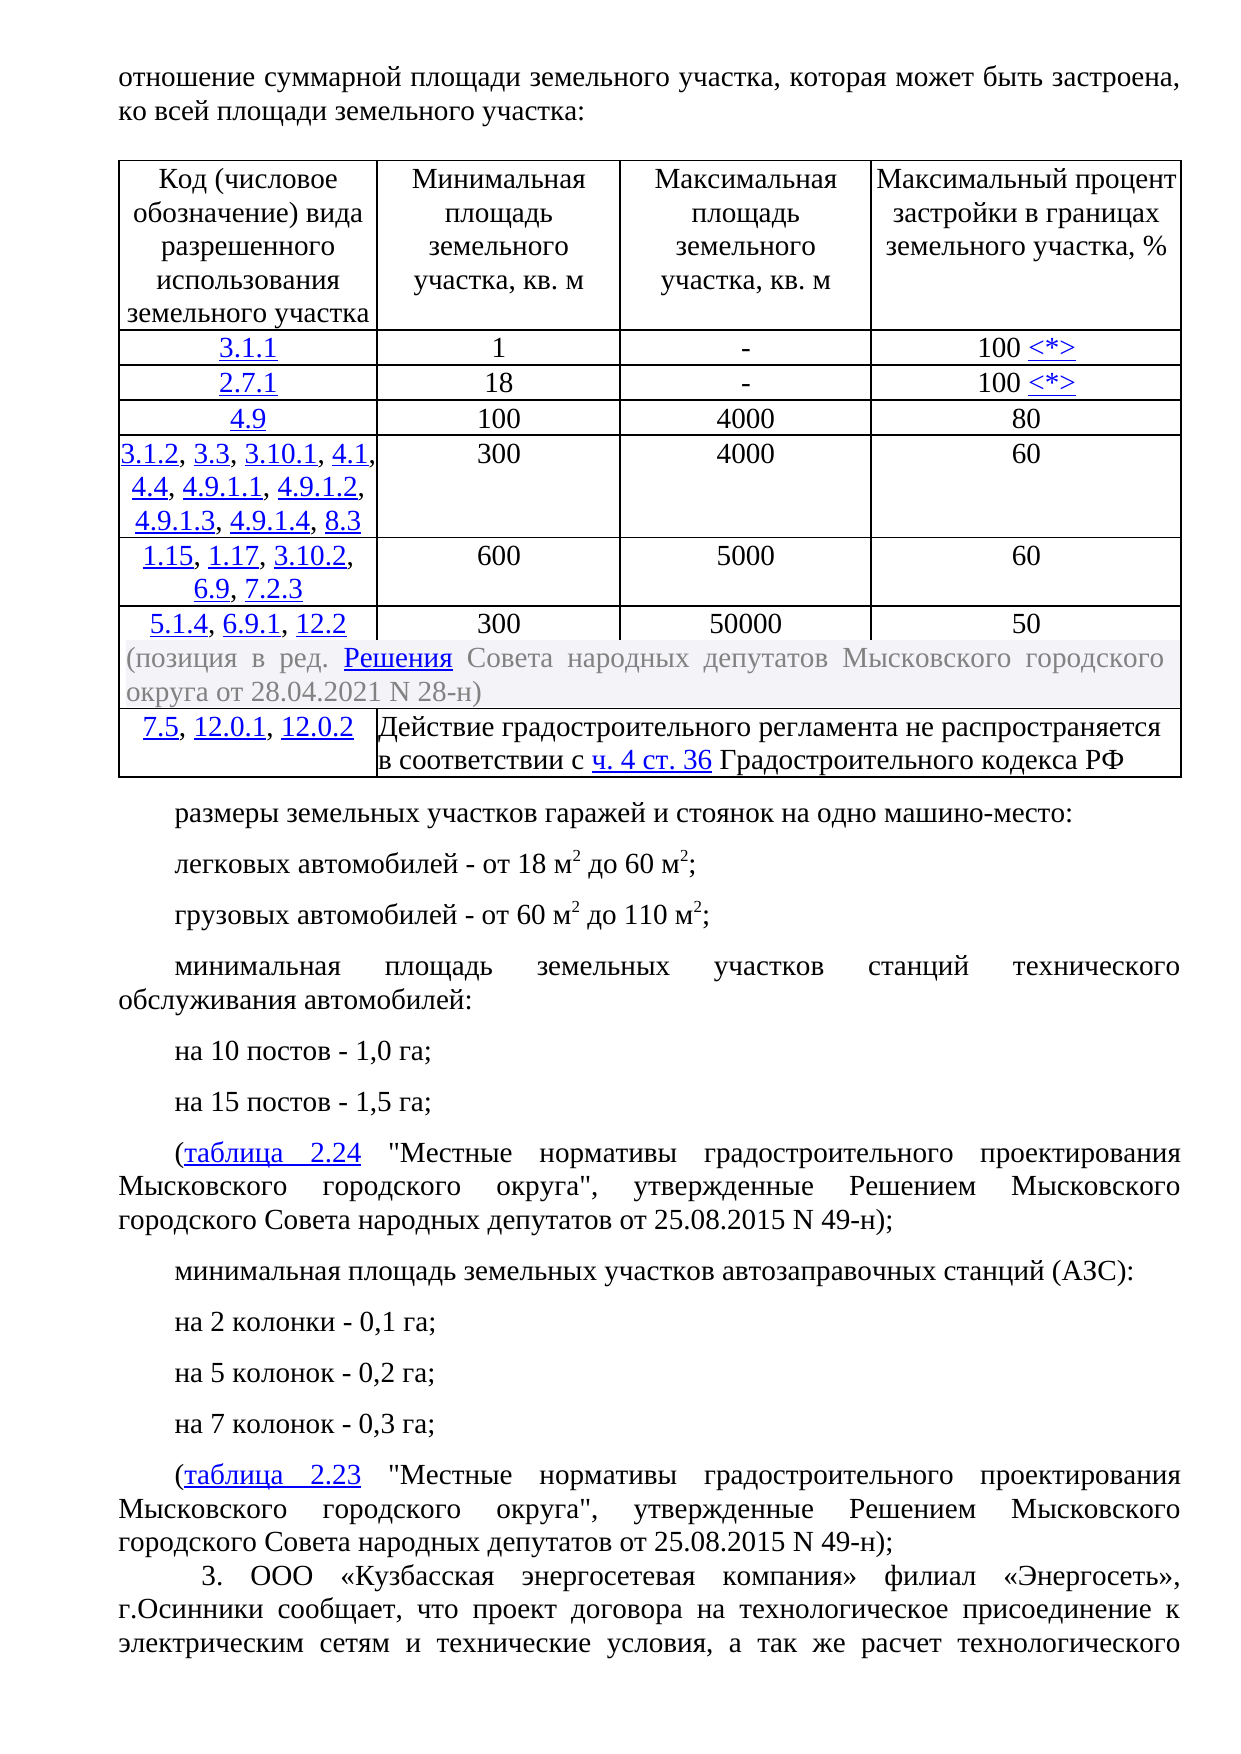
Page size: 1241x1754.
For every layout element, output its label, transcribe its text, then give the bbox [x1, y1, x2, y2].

table_cell 5.1.4, 6.9.1, 12.2 [120, 607, 376, 640]
text минимальная площадь земельных участков станций технического обслуживания автомобилей: [118, 948, 1181, 1015]
table_cell 2.7.1 [120, 366, 376, 399]
table_cell 4000 [621, 401, 870, 434]
table_cell 100 [378, 401, 619, 434]
table_header Максимальный процент застройки в границах земельного участка, % [872, 161, 1180, 329]
text минимальная площадь земельных участков автозаправочных станций (АЗС): [118, 1253, 1181, 1287]
text размеры земельных участков гаражей и стоянок на одно машино-место: [118, 795, 1181, 829]
table_cell 4000 [621, 436, 870, 536]
table_header Код (числовое обозначение) вида разрешенного использования земельного участка [120, 161, 376, 329]
table_cell 1 [378, 331, 619, 364]
table_cell - [621, 366, 870, 399]
table_cell 4.9 [120, 401, 376, 434]
table_cell 80 [872, 401, 1180, 434]
table_cell [120, 640, 126, 707]
table_cell 100 <*> [872, 366, 1180, 399]
table_cell - [621, 331, 870, 364]
text на 5 колонок - 0,2 га; [118, 1355, 1181, 1389]
text легковых автомобилей - от 18 м2 до 60 м2; [118, 846, 1181, 880]
table_cell 300 [378, 607, 619, 640]
table_cell 5000 [621, 538, 870, 605]
text на 15 постов - 1,5 га; [118, 1084, 1181, 1117]
table_cell 3.1.2, 3.3, 3.10.1, 4.1, 4.4, 4.9.1.1, 4.9.1.2, 4.9.1.3, 4.9.1.4, 8.3 [120, 436, 376, 536]
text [118, 1558, 1181, 1658]
table_cell 100 <*> [872, 331, 1180, 364]
table_cell 60 [872, 538, 1180, 605]
table_cell 50 [872, 607, 1180, 640]
text грузовых автомобилей - от 60 м2 до 110 м2; [118, 897, 1181, 931]
table_cell 50000 [621, 607, 870, 640]
table_cell 3.1.1 [120, 331, 376, 364]
text на 10 постов - 1,0 га; [118, 1033, 1181, 1066]
table_header Минимальная площадь земельного участка, кв. м [378, 161, 619, 329]
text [118, 59, 1181, 126]
table_header Максимальная площадь земельного участка, кв. м [621, 161, 870, 329]
text на 2 колонки - 0,1 га; [118, 1304, 1181, 1338]
text на 7 колонок - 0,3 га; [118, 1406, 1181, 1440]
table_cell 1.15, 1.17, 3.10.2, 6.9, 7.2.3 [120, 538, 376, 605]
table_cell 300 [378, 436, 619, 536]
table_cell 600 [378, 538, 619, 605]
table_cell 60 [872, 436, 1180, 536]
table_cell Действие градостроительного регламента не распространяется в соответствии с ч. 4 ст. 36 Градостроительного кодекса РФ [378, 709, 1180, 776]
text (таблица 2.24 "Местные нормативы градостроительного проектирования Мысковского городского округа", утвержденные Решением Мысковского городского Совета народных депутатов от 25.08.2015 N 49-н); [118, 1135, 1181, 1236]
text (таблица 2.23 "Местные нормативы градостроительного проектирования Мысковского городского округа", утвержденные Решением Мысковского городского Совета народных депутатов от 25.08.2015 N 49-н); [118, 1457, 1181, 1558]
table_cell 7.5, 12.0.1, 12.0.2 [120, 709, 376, 776]
table_cell 18 [378, 366, 619, 399]
